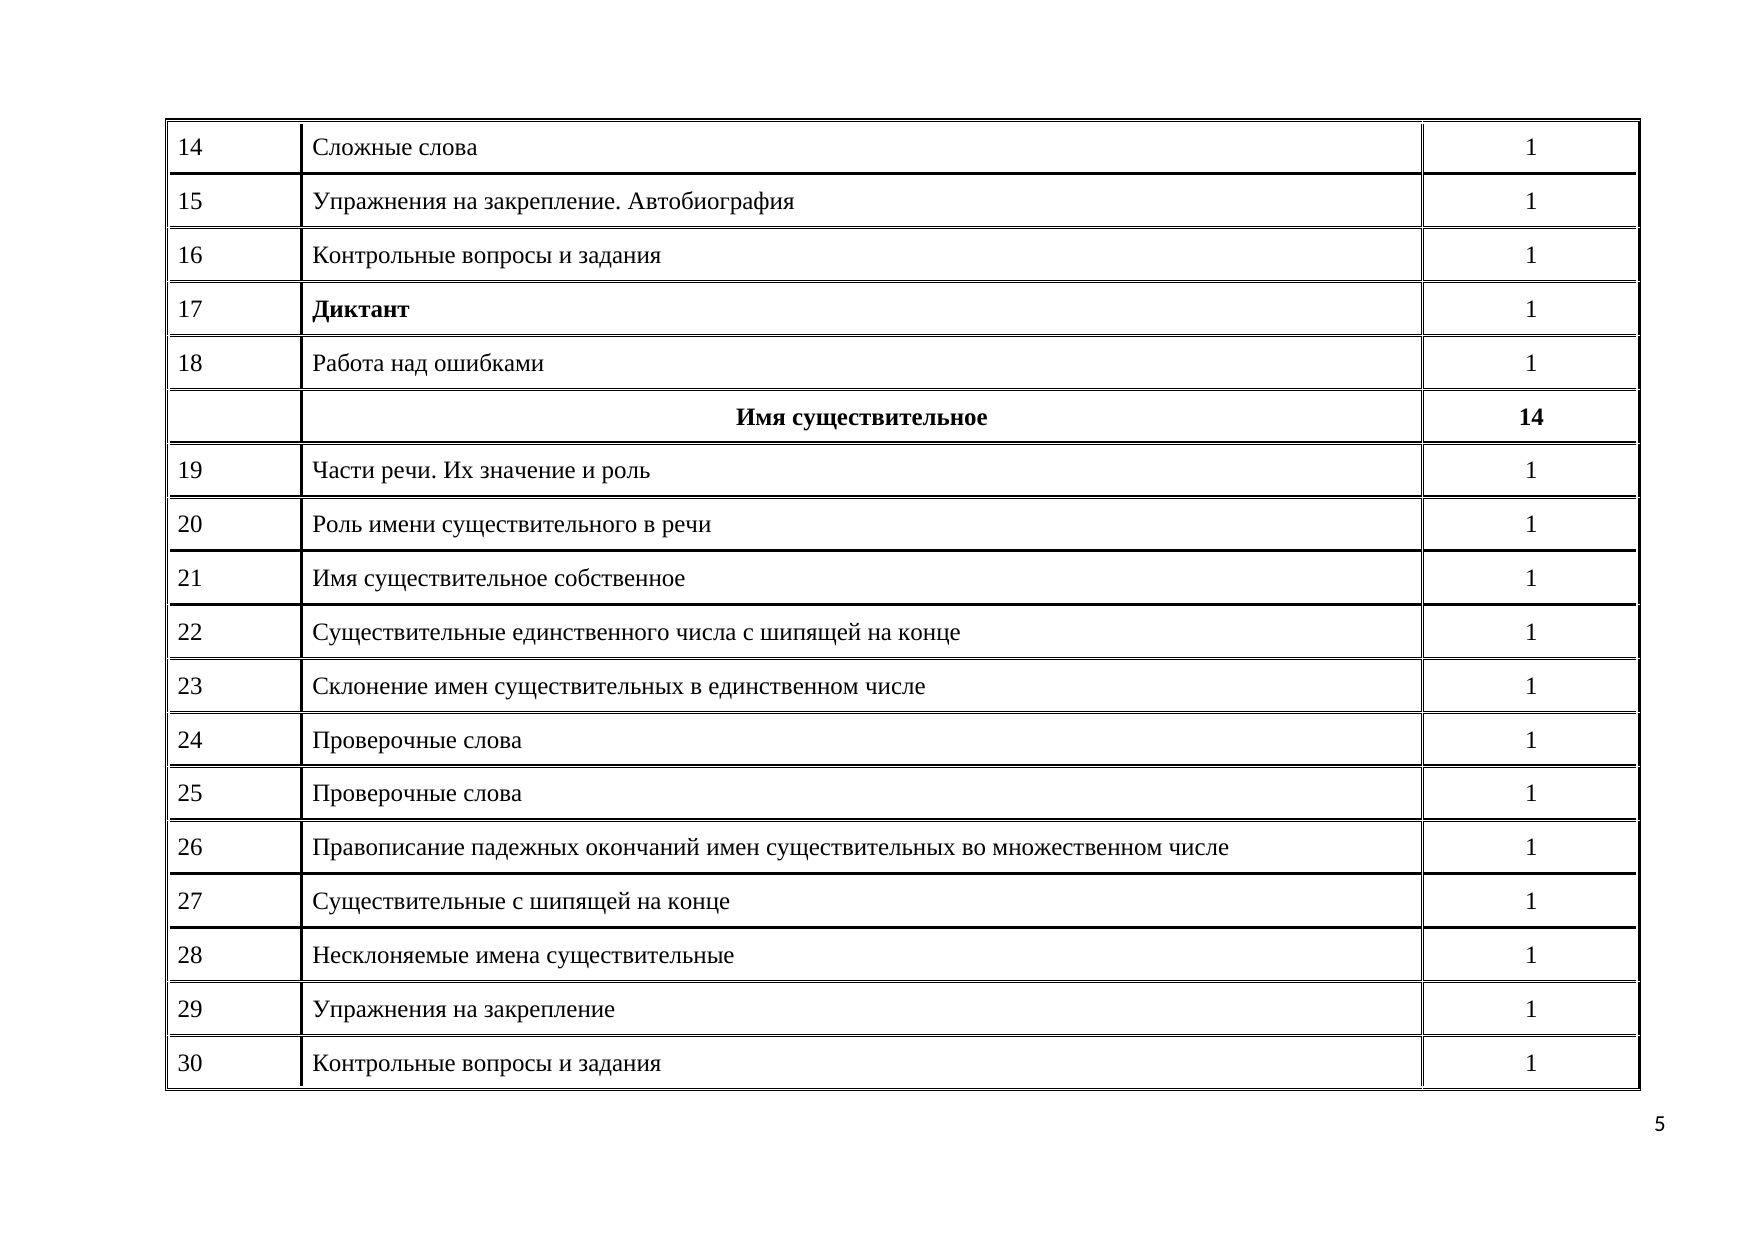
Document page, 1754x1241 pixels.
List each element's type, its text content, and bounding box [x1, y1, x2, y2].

table_cell 23 [166, 657, 301, 711]
table_cell Имя существительное собственное [303, 552, 1421, 603]
table_cell Существительные единственного числа с шипящей на конце [303, 606, 1421, 657]
table_cell 18 [168, 334, 300, 387]
table_cell Упражнения на закрепление [303, 983, 1421, 1034]
table_cell 27 [168, 872, 300, 926]
table_cell 1 [1424, 603, 1639, 657]
table_cell 14 [168, 122, 301, 172]
table_cell 21 [168, 549, 300, 603]
table_cell 1 [1423, 657, 1639, 711]
table_cell Проверочные слова [303, 768, 1421, 818]
table_cell Упражнения на закрепление. Автобиография [303, 175, 1421, 226]
table_cell 25 [168, 764, 300, 818]
table_cell 24 [166, 711, 301, 764]
table_cell Части речи. Их значение и роль [303, 445, 1421, 495]
table_cell 20 [168, 495, 300, 549]
table_cell Имя существительное [303, 391, 1421, 441]
table_cell Работа над ошибками [303, 337, 1421, 387]
table_cell 16 [166, 226, 301, 280]
table_cell 1 [1424, 334, 1639, 387]
table_cell Контрольные вопросы и задания [303, 229, 1421, 280]
table_cell [168, 388, 300, 441]
table_cell 17 [166, 280, 301, 333]
table_cell 1 [1423, 1034, 1639, 1087]
table_cell 30 [166, 1034, 301, 1087]
table_cell Существительные с шипящей на конце [303, 875, 1421, 926]
table_cell 1 [1424, 872, 1638, 926]
table_cell 1 [1423, 226, 1639, 280]
table_cell 1 [1424, 172, 1638, 226]
table_cell 15 [168, 172, 300, 226]
table_cell 1 [1423, 280, 1639, 333]
table_cell 1 [1423, 711, 1639, 764]
table_cell Сложные слова [301, 122, 1422, 172]
table_cell Диктант [303, 283, 1421, 333]
table_cell Проверочные слова [303, 714, 1421, 764]
table_cell Роль имени существительного в речи [303, 499, 1421, 549]
table_cell 1 [1423, 980, 1639, 1034]
table_cell 14 [1424, 388, 1639, 441]
table_cell Контрольные вопросы и задания [301, 1037, 1422, 1087]
table_cell 1 [1424, 764, 1639, 818]
table_cell 22 [166, 603, 300, 657]
table_cell Правописание падежных окончаний имен существительных во множественном числе [303, 822, 1421, 872]
table_cell 1 [1424, 495, 1639, 549]
table_cell 1 [1424, 926, 1638, 980]
table_cell 28 [168, 926, 300, 980]
table_cell 1 [1424, 818, 1639, 872]
table_cell 29 [166, 980, 301, 1034]
table_cell 26 [168, 818, 300, 872]
table_cell Склонение имен существительных в единственном числе [303, 660, 1421, 711]
table_cell 1 [1423, 122, 1638, 172]
table_cell 1 [1424, 441, 1639, 495]
table_cell Несклоняемые имена существительные [303, 929, 1421, 980]
table_cell 19 [168, 441, 300, 495]
table_cell 1 [1424, 549, 1638, 603]
